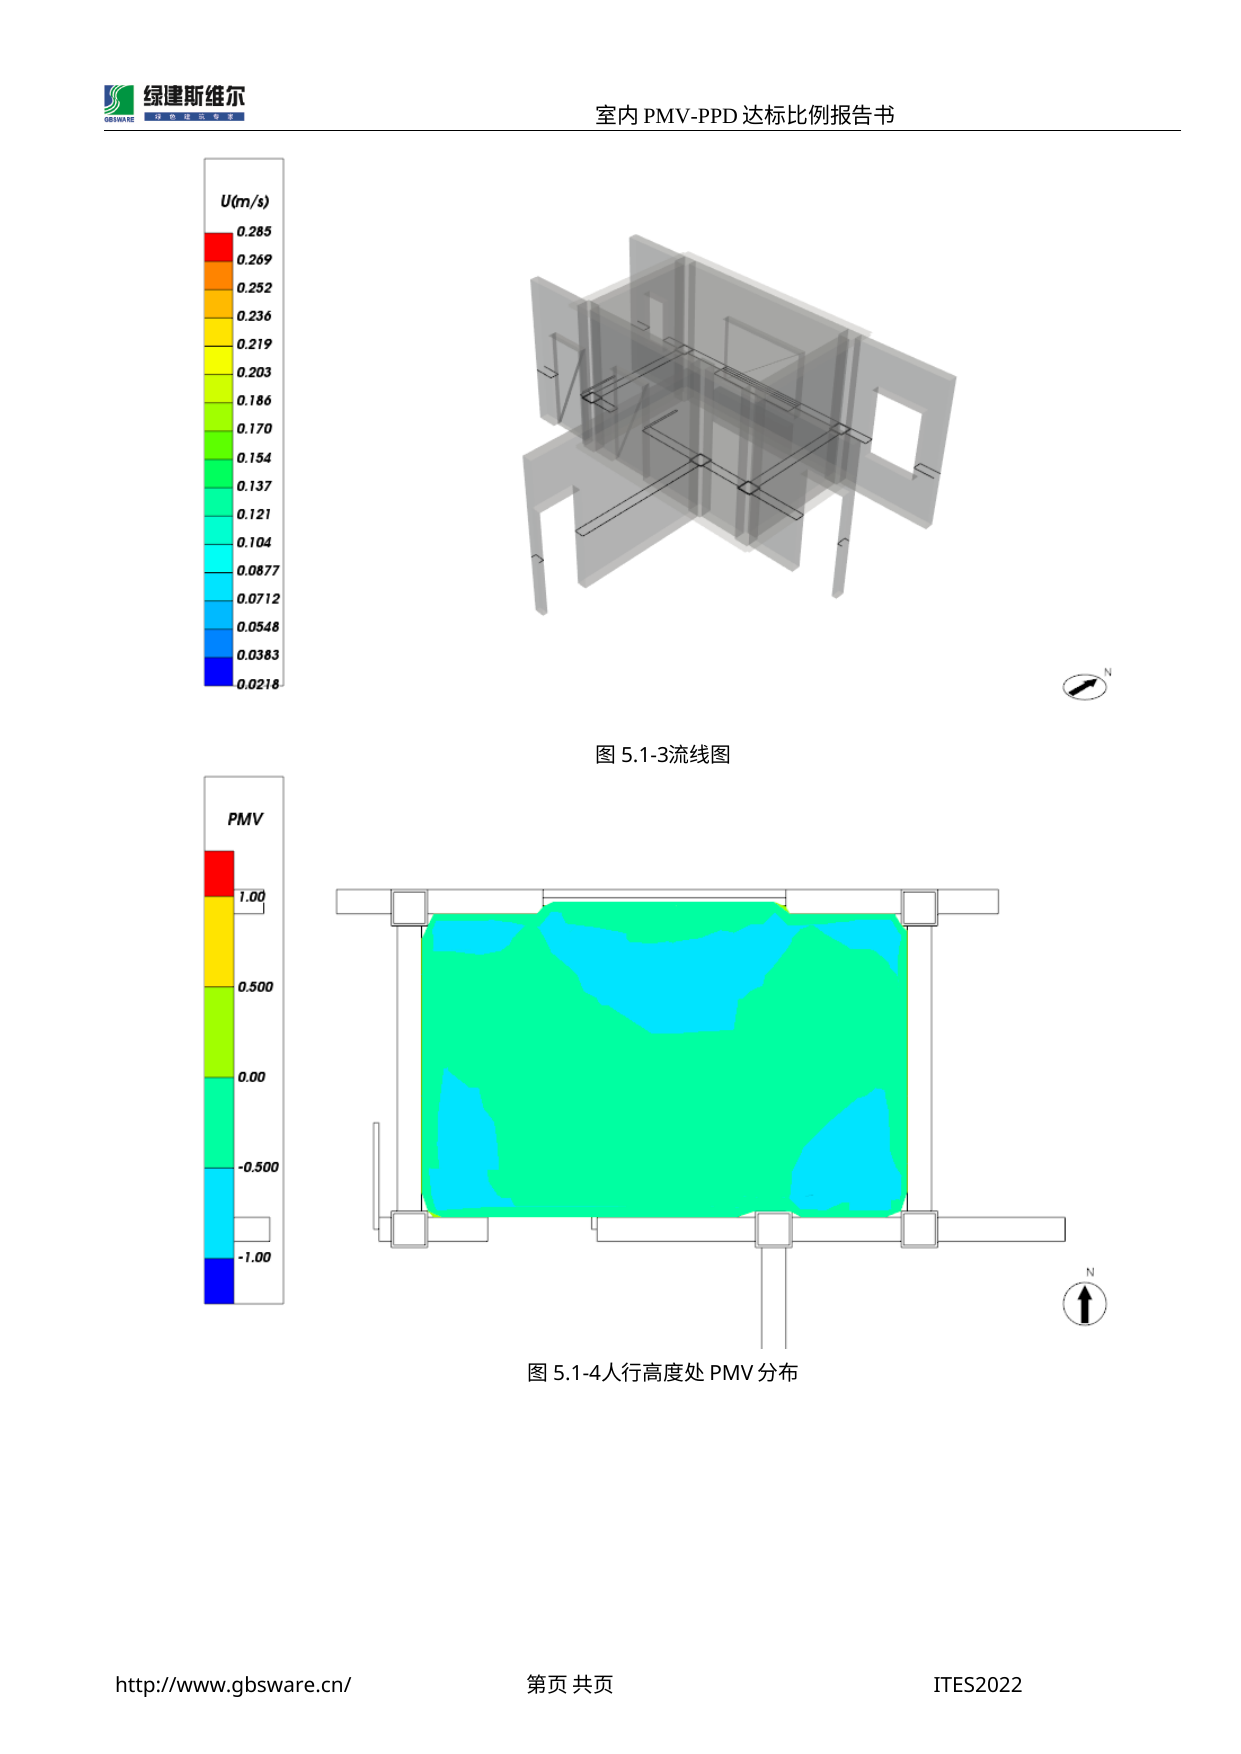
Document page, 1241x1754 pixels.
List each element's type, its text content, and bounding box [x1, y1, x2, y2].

picture [199, 152, 1129, 731]
text 图 5.1-4人行高度处PMV分布 [103, 1355, 1181, 1388]
picture [199, 770, 1129, 1349]
picture [103, 82, 246, 124]
text 图 5.1-3流线图 [103, 738, 1181, 770]
